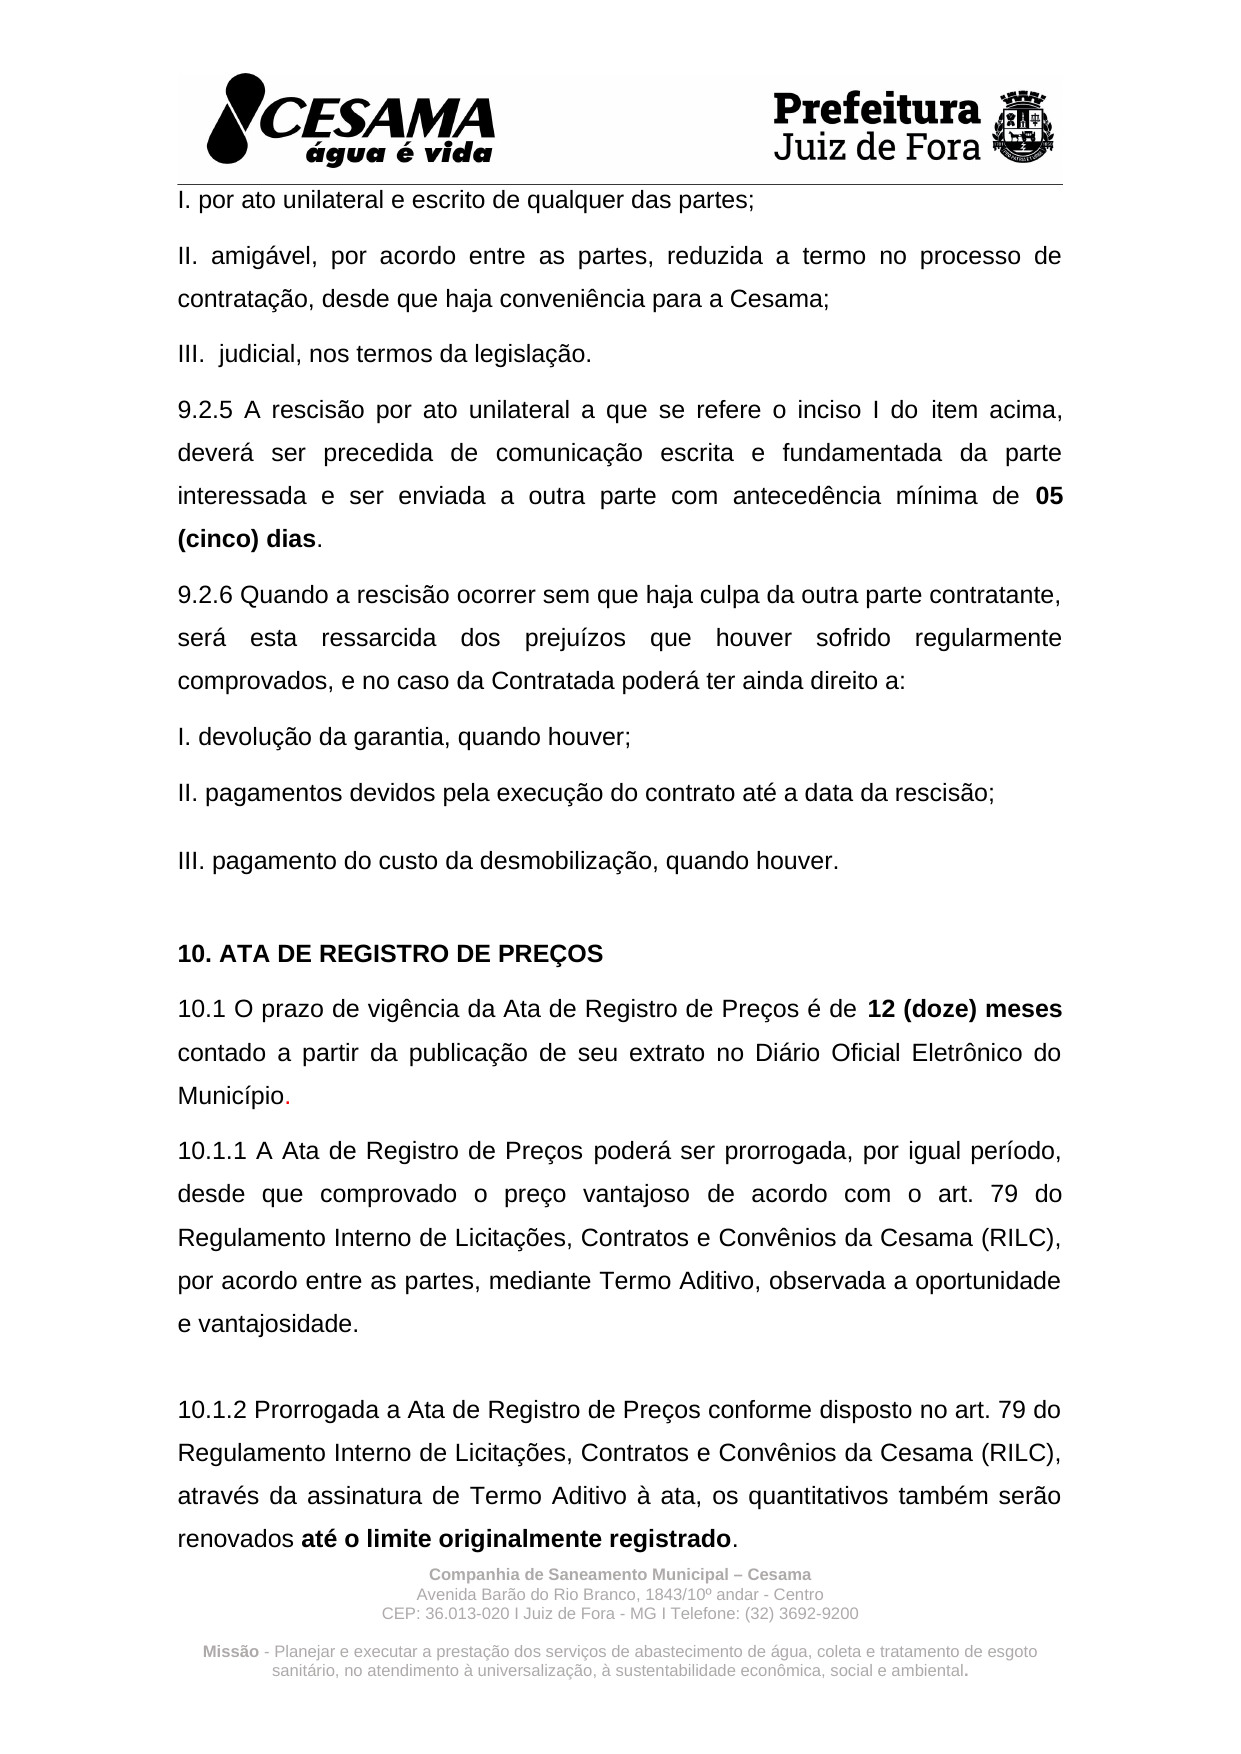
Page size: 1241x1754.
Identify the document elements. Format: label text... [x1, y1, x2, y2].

text 10.1.1 A Ata de Registro de Preços poderá ser prorrogada, por igual período, desde que comprovado o preço vantajoso de acordo com o art. 79 do Regulamento Interno de Licitações, Contratos e Convênios da Cesama (RILC), por acordo entre as partes, mediante Termo Aditivo, observada a oportunidade e vantajosidade. [177, 1136, 1063, 1337]
text II. amigável, por acordo entre as partes, reduzida a termo no processo de contratação, desde que haja conveniência para a Cesama; [177, 241, 1063, 312]
text II. pagamentos devidos pela execução do contrato até a data da rescisão; [177, 777, 1063, 806]
text I. devolução da garantia, quando houver; [177, 722, 1063, 751]
text 10. ATA DE REGISTRO DE PREÇOS [177, 939, 1063, 967]
picture [177, 73, 1063, 185]
text III. judicial, nos termos da legislação. [177, 339, 1063, 368]
text III. pagamento do custo da desmobilização, quando houver. [177, 846, 1063, 874]
text 9.2.6 Quando a rescisão ocorrer sem que haja culpa da outra parte contratante, será esta ressarcida dos prejuízos que houver sofrido regularmente comprovados, e no caso da Contratada poderá ter ainda direito a: [177, 580, 1063, 695]
text 9.2.5 A rescisão por ato unilateral a que se refere o inciso I do item acima, deverá ser precedida de comunicação escrita e fundamentada da parte interessada e ser enviada a outra parte com antecedência mínima de 05 (cinco) dias. [177, 395, 1063, 553]
text I. por ato unilateral e escrito de qualquer das partes; [177, 185, 1063, 214]
text 10.1.2 Prorrogada a Ata de Registro de Preços conforme disposto no art. 79 do Regulamento Interno de Licitações, Contratos e Convênios da Cesama (RILC), através da assinatura de Termo Aditivo à ata, os quantitativos também serão renovados até o limite originalmente registrado. [177, 1395, 1063, 1553]
text 10.1 O prazo de vigência da Ata de Registro de Preços é de 12 (doze) meses contado a partir da publicação de seu extrato no Diário Oficial Eletrônico do Município. [177, 994, 1063, 1109]
